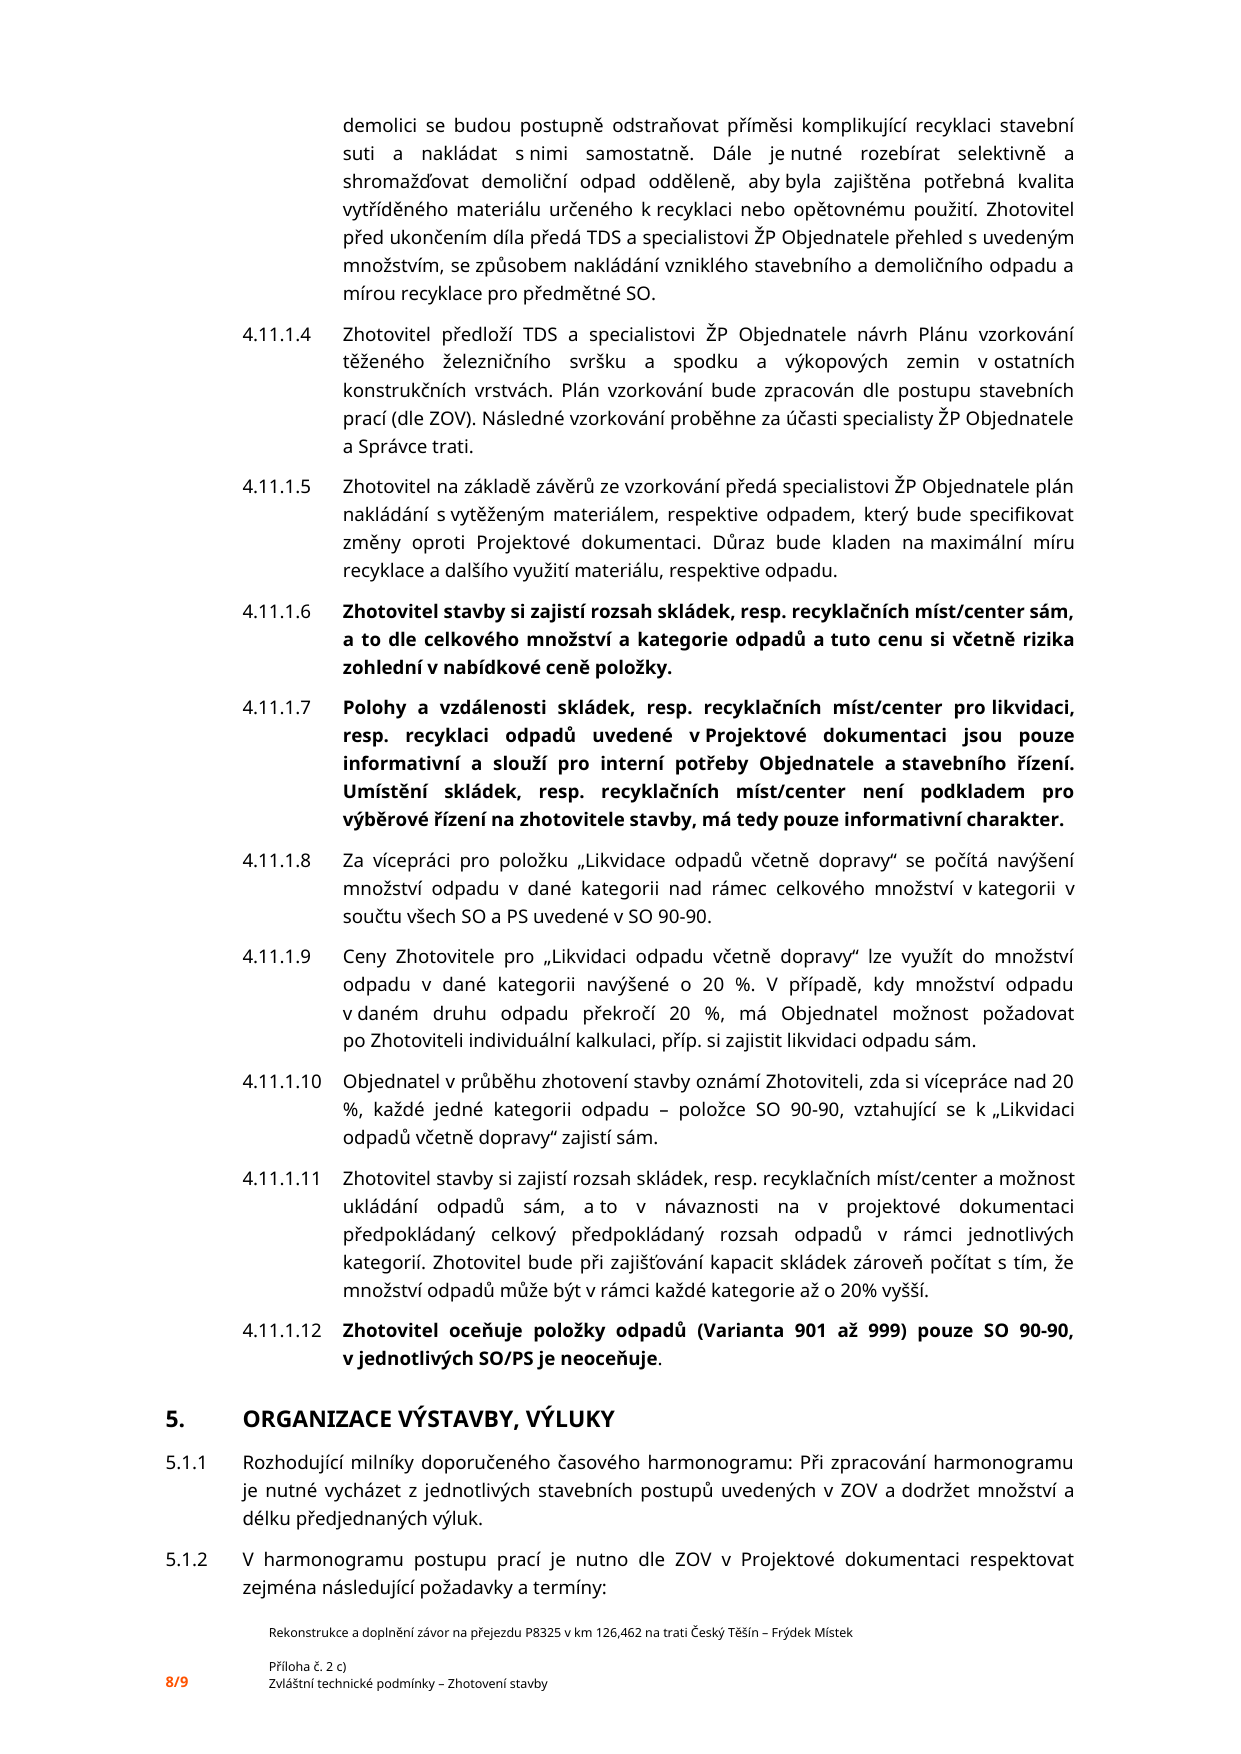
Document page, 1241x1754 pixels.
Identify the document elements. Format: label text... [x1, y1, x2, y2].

text Zhotovitel stavby si zajistí rozsah skládek, resp. recyklačních míst/center sám, a to dle celkového množství a kategorie odpadů a tuto cenu si včetně rizika zohlední v nabídkové ceně položky. [242, 598, 1075, 679]
text Za vícepráci pro položku „Likvidace odpadů včetně dopravy“ se počítá navýšení množství odpadu v dané kategorii nad rámec celkového množství v kategorii v součtu všech SO a PS uvedené v SO 90-90. [242, 847, 1075, 929]
text Zhotovitel stavby si zajistí rozsah skládek, resp. recyklačních míst/center a možnost ukládání odpadů sám, a to v návaznosti na v projektové dokumentaci předpokládaný celkový předpokládaný rozsah odpadů v rámci jednotlivých kategorií. Zhotovitel bude při zajišťování kapacit skládek zároveň počítat s tím, že množství odpadů může být v rámci každé kategorie až o 20% vyšší. [242, 1165, 1075, 1302]
text ORGANIZACE VÝSTAVBY, VÝLUKY [165, 1403, 1075, 1434]
text Ceny Zhotovitele pro „Likvidaci odpadu včetně dopravy“ lze využít do množství odpadu v dané kategorii navýšené o 20 %. V případě, kdy množství odpadu v daném druhu odpadu překročí 20 %, má Objednatel možnost požadovat po Zhotoviteli individuální kalkulaci, příp. si zajistit likvidaci odpadu sám. [242, 944, 1075, 1053]
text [242, 112, 1075, 306]
text V harmonogramu postupu prací je nutno dle ZOV v Projektové dokumentaci respektovat zejména následující požadavky a termíny: [165, 1546, 1075, 1600]
text Zhotovitel předloží TDS a specialistovi ŽP Objednatele návrh Plánu vzorkování těženého železničního svršku a spodku a výkopových zemin v ostatních konstrukčních vrstvách. Plán vzorkování bude zpracován dle postupu stavebních prací (dle ZOV). Následné vzorkování proběhne za účasti specialisty ŽP Objednatele a Správce trati. [242, 321, 1075, 458]
text Rozhodující milníky doporučeného časového harmonogramu: Při zpracování harmonogramu je nutné vycházet z jednotlivých stavebních postupů uvedených v ZOV a dodržet množství a délku předjednaných výluk. [165, 1449, 1075, 1531]
text Objednatel v průběhu zhotovení stavby oznámí Zhotoviteli, zda si vícepráce nad 20 %, každé jedné kategorii odpadu – položce SO 90-90, vztahující se k „Likvidaci odpadů včetně dopravy“ zajistí sám. [242, 1068, 1075, 1150]
text Polohy a vzdálenosti skládek, resp. recyklačních míst/center pro likvidaci, resp. recyklaci odpadů uvedené v Projektové dokumentaci jsou pouze informativní a slouží pro interní potřeby Objednatele a stavebního řízení. Umístění skládek, resp. recyklačních míst/center není podkladem pro výběrové řízení na zhotovitele stavby, má tedy pouze informativní charakter. [242, 694, 1075, 832]
text Zhotovitel na základě závěrů ze vzorkování předá specialistovi ŽP Objednatele plán nakládání s vytěženým materiálem, respektive odpadem, který bude specifikovat změny oproti Projektové dokumentaci. Důraz bude kladen na maximální míru recyklace a dalšího využití materiálu, respektive odpadu. [242, 473, 1075, 583]
list Zhotovitel oceňuje položky odpadů (Varianta 901 až 999) pouze SO 90-90, v jednotlivých SO/PS je neoceňuje. [242, 1317, 1075, 1371]
